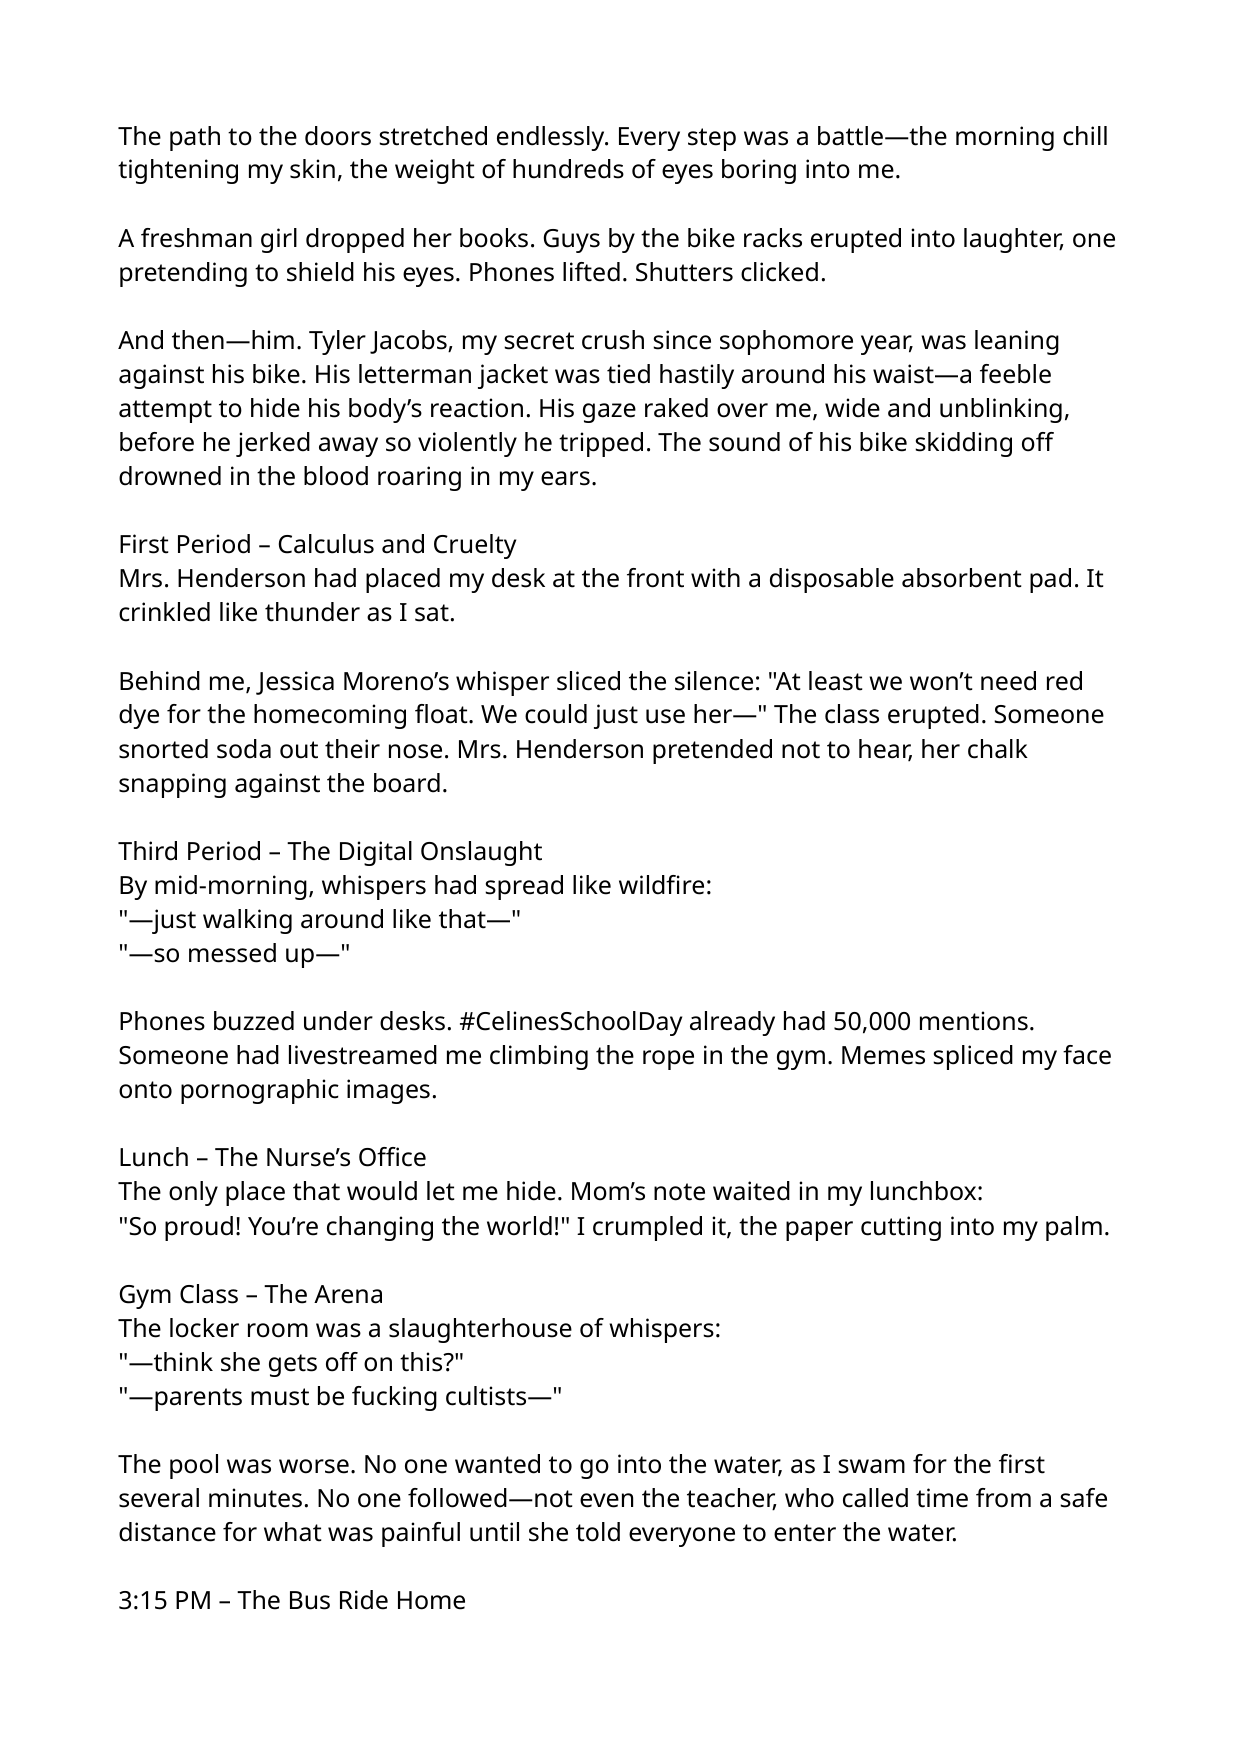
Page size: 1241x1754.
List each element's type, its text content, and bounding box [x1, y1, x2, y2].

text "—think she gets off on this?" [118, 1344, 1122, 1378]
text By mid-morning, whispers had spread like wildfire: [118, 867, 1122, 902]
text The locker room was a slaughterhouse of whispers: [118, 1310, 1122, 1344]
text And then—him. Tyler Jacobs, my secret crush since sophomore year, was leaning against his bike. His letterman jacket was tied hastily around his waist—a feeble attempt to hide his body’s reaction. His gaze raked over me, wide and unblinking, before he jerked away so violently he tripped. The sound of his bike skidding off drowned in the blood roaring in my ears. [118, 322, 1122, 493]
text First Period – Calculus and Cruelty [118, 527, 1122, 561]
text "—so messed up—" [118, 936, 1122, 970]
text A freshman girl dropped her books. Guys by the bike racks erupted into laughter, one pretending to shield his eyes. Phones lifted. Shutters clicked. [118, 220, 1122, 288]
text Phones buzzed under desks. #CelinesSchoolDay already had 50,000 mentions. Someone had livestreamed me climbing the rope in the gym. Memes spliced my face onto pornographic images. [118, 1004, 1122, 1106]
text Behind me, Jessica Moreno’s whisper sliced the silence: "At least we won’t need red dye for the homecoming float. We could just use her—" The class erupted. Someone snorted soda out their nose. Mrs. Henderson pretended not to hear, her chalk snapping against the board. [118, 663, 1122, 799]
text The path to the doors stretched endlessly. Every step was a battle—the morning chill tightening my skin, the weight of hundreds of eyes boring into me. [118, 118, 1122, 186]
text The only place that would let me hide. Mom’s note waited in my lunchbox: [118, 1174, 1122, 1208]
text Third Period – The Digital Onslaught [118, 833, 1122, 867]
text Lunch – The Nurse’s Office [118, 1140, 1122, 1174]
text Gym Class – The Arena [118, 1276, 1122, 1310]
text "—just walking around like that—" [118, 902, 1122, 936]
text "—parents must be fucking cultists—" [118, 1378, 1122, 1412]
text The pool was worse. No one wanted to go into the water, as I swam for the first several minutes. No one followed—not even the teacher, who called time from a safe distance for what was painful until she told everyone to enter the water. [118, 1447, 1122, 1549]
text "So proud! You’re changing the world!" I crumpled it, the paper cutting into my palm. [118, 1208, 1122, 1242]
text 3:15 PM – The Bus Ride Home [118, 1583, 1122, 1617]
text Mrs. Henderson had placed my desk at the front with a disposable absorbent pad. It crinkled like thunder as I sat. [118, 561, 1122, 629]
